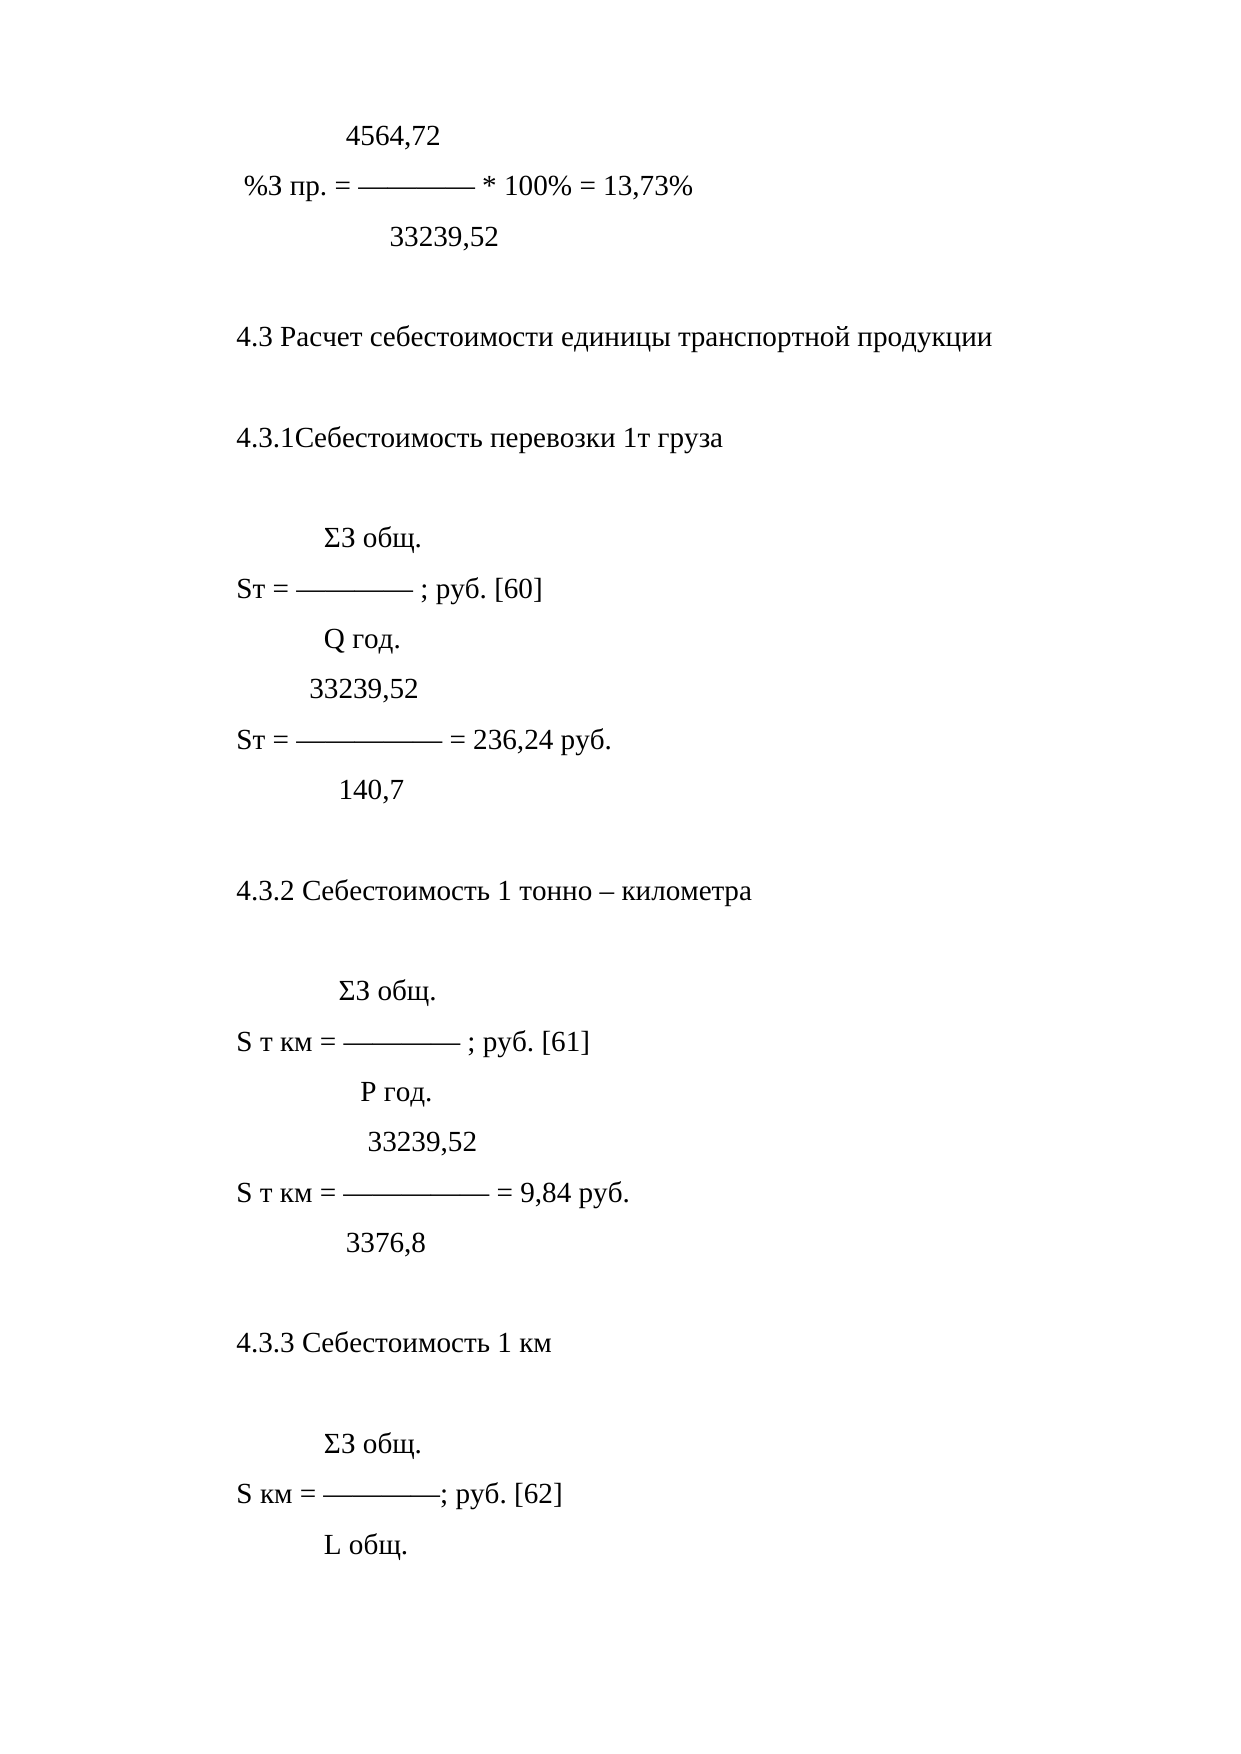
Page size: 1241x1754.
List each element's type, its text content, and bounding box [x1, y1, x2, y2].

text 140,7 [177, 772, 1152, 806]
text 33239,52 [177, 672, 1152, 705]
text ΣЗ общ. [177, 973, 1152, 1007]
text 3376,8 [177, 1225, 1152, 1258]
text 4.3.3 Себестоимость [177, 1326, 1152, 1359]
text L общ. [177, 1527, 1152, 1560]
text %З пр. = ———— * 100% = 13,73% [177, 168, 1152, 202]
text ΣЗ общ. [177, 521, 1152, 554]
text Р год. [177, 1074, 1152, 1108]
text S т км = ————— = 9,84 руб. [177, 1175, 1152, 1208]
text Q год. [177, 621, 1152, 655]
text ΣЗ общ. [177, 1426, 1152, 1460]
text 4.3.1Себестоимость перевозки 1т груза [177, 420, 1152, 453]
text S т км = ———— ; руб. [61] [177, 1024, 1152, 1057]
text 33239,52 [177, 1124, 1152, 1158]
text 33239,52 [177, 219, 1152, 252]
text 4564,72 [177, 118, 1152, 152]
text 4.3.2 Себестоимость 1 тонно – километра [177, 873, 1152, 906]
text S км = ————; руб. [62] [177, 1477, 1152, 1510]
text Sт = ———— ; руб. [60] [177, 571, 1152, 604]
text Sт = ————— = 236,24 руб. [177, 722, 1152, 755]
text 4.3 Расчет себестоимости единицы транспортной продукции [177, 319, 1152, 353]
